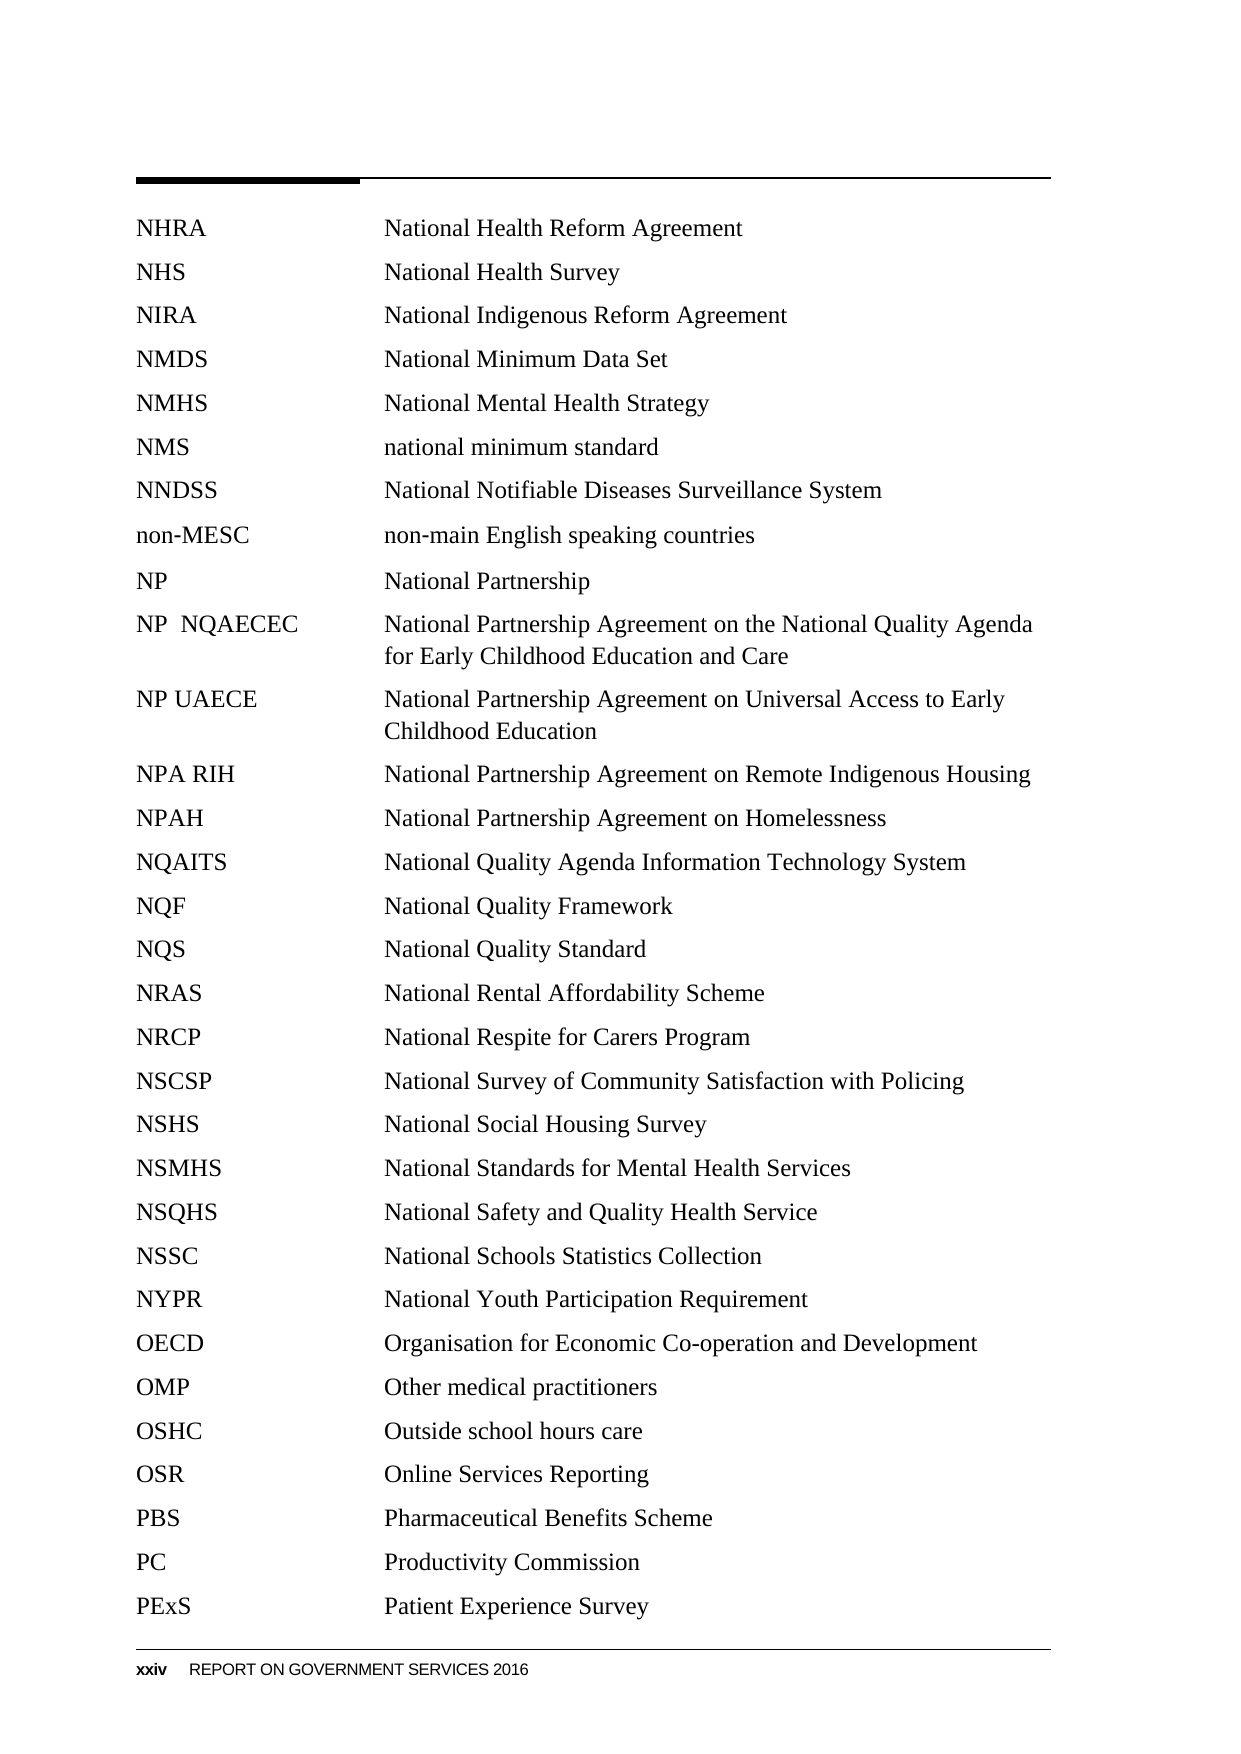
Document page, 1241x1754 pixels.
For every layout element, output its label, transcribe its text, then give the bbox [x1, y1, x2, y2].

text NNDSS National Notifiable Diseases Surveillance System [136, 473, 1051, 504]
text NPAH National Partnership Agreement on Homelessness [136, 801, 1051, 832]
text OSHC Outside school hours care [136, 1413, 1051, 1444]
text NRAS National Rental Affordability Scheme [136, 976, 1051, 1007]
text NSQHS National Safety and Quality Health Service [136, 1194, 1051, 1226]
text NQF National Quality Framework [136, 888, 1051, 919]
text OECD Organisation for Economic Co-operation and Development [136, 1326, 1051, 1357]
text NYPR National Youth Participation Requirement [136, 1282, 1051, 1313]
text NSHS National Social Housing Survey [136, 1107, 1051, 1138]
text NP NQAECEC National Partnership Agreement on the National Quality Agenda for Early Childhood Education and Care [136, 607, 1051, 669]
text NIRA National Indigenous Reform Agreement [136, 298, 1051, 329]
text OSR Online Services Reporting [136, 1457, 1051, 1488]
text OMP Other medical practitioners [136, 1369, 1051, 1401]
text PBS Pharmaceutical Benefits Scheme [136, 1501, 1051, 1532]
text NQAITS National Quality Agenda Information Technology System [136, 844, 1051, 876]
text NHRA National Health Reform Agreement [136, 211, 1051, 242]
text NSMHS National Standards for Mental Health Services [136, 1151, 1051, 1182]
text NHS National Health Survey [136, 254, 1051, 286]
text NQS National Quality Standard [136, 932, 1051, 963]
text PExS Patient Experience Survey [136, 1588, 1051, 1619]
text NMDS National Minimum Data Set [136, 342, 1051, 373]
text non‑MESC non‑main English speaking countries [136, 517, 1051, 551]
text NRCP National Respite for Carers Program [136, 1019, 1051, 1051]
text PC Productivity Commission [136, 1544, 1051, 1576]
text NMS national minimum standard [136, 429, 1051, 461]
text NMHS National Mental Health Strategy [136, 386, 1051, 417]
text NSSC National Schools Statistics Collection [136, 1238, 1051, 1269]
text NPA RIH National Partnership Agreement on Remote Indigenous Housing [136, 757, 1051, 788]
text NP National Partnership [136, 563, 1051, 594]
text NP UAECE National Partnership Agreement on Universal Access to Early Childhood Education [136, 682, 1051, 744]
text NSCSP National Survey of Community Satisfaction with Policing [136, 1063, 1051, 1094]
